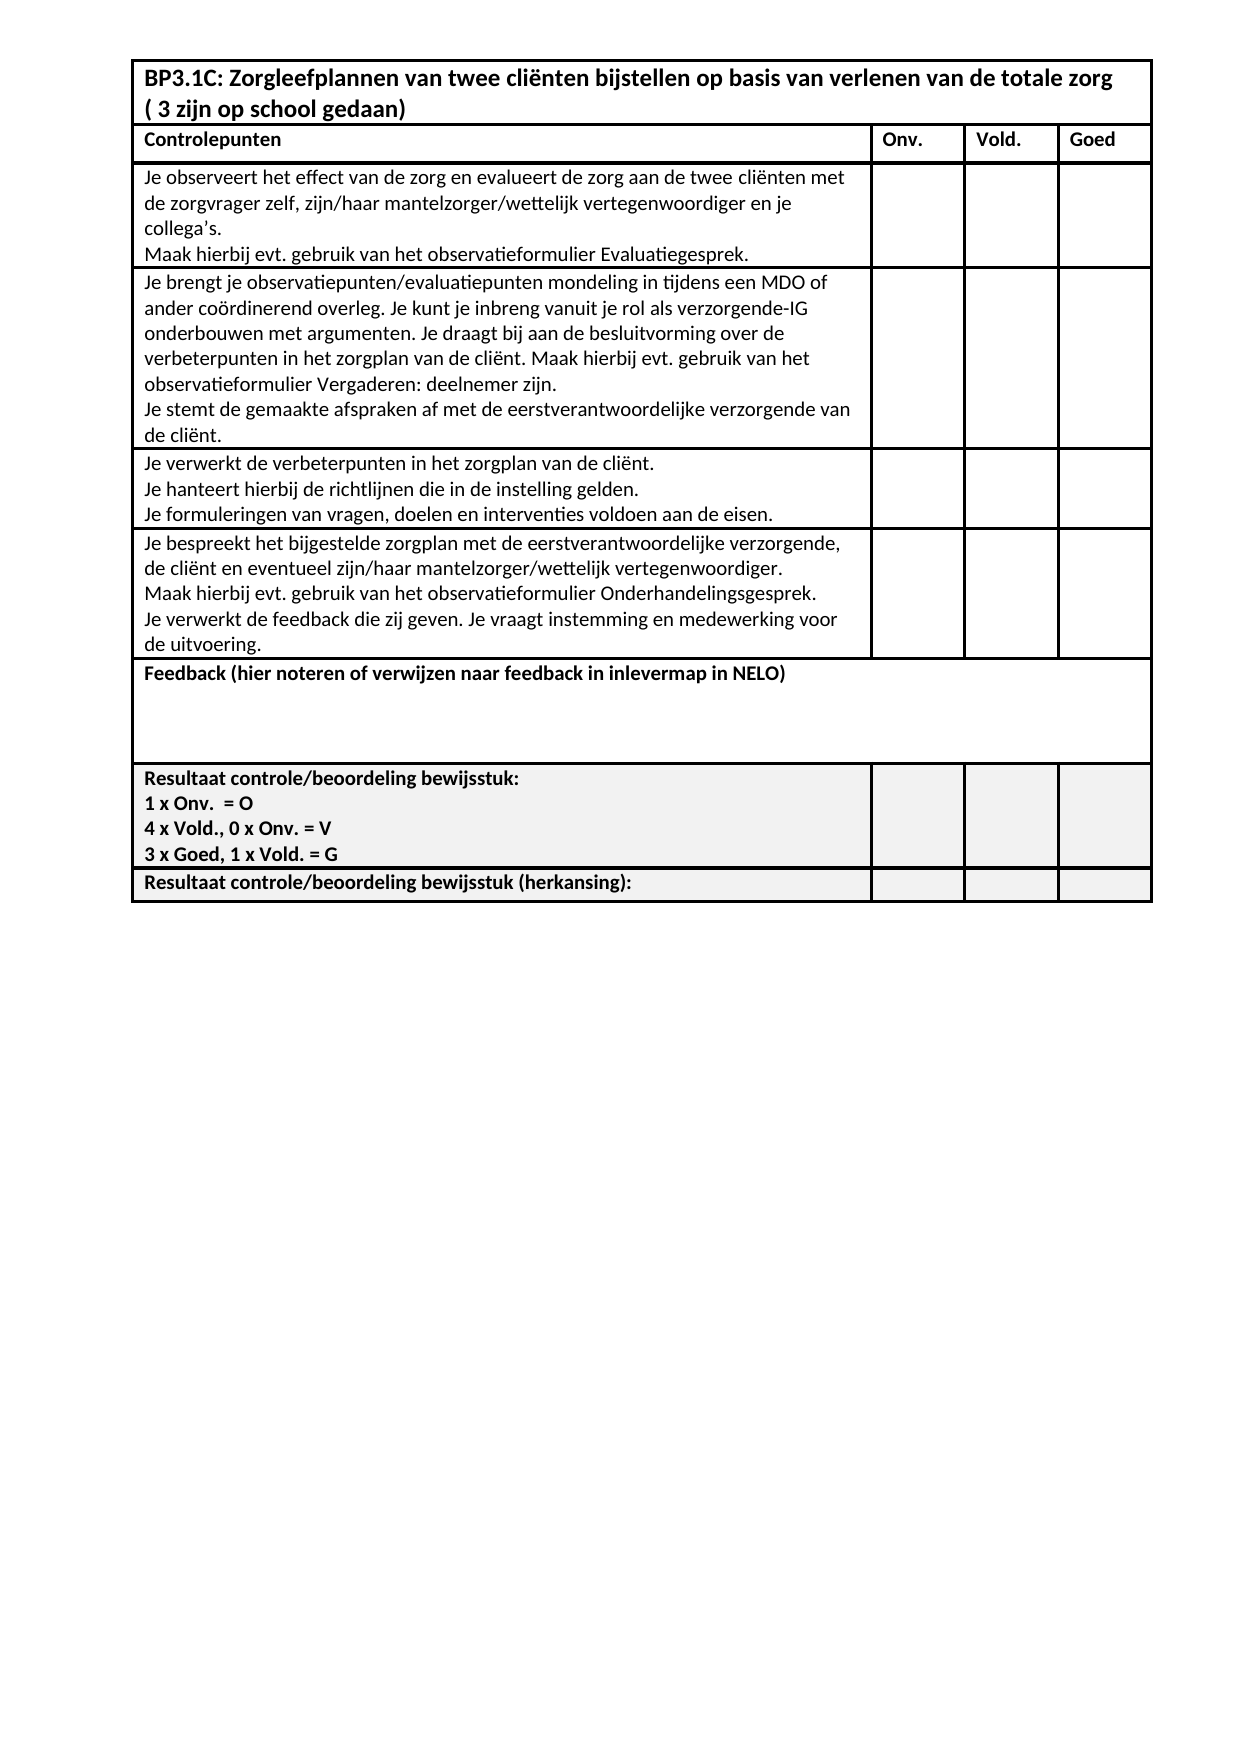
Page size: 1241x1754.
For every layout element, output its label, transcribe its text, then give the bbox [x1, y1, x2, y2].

table_cell [873, 765, 963, 866]
table_cell [1060, 165, 1150, 266]
table_cell Resultaat controle/beoordeling bewijsstuk: 1 x Onv. = O 4 x Vold., 0 x Onv. = V 3 x Goed, 1 x Vold. = G [134, 765, 870, 866]
table_cell Goed [1060, 126, 1150, 161]
table_cell Controlepunten [134, 126, 870, 161]
table_cell [873, 870, 963, 900]
table_cell [1060, 765, 1150, 866]
table_cell [1060, 530, 1150, 657]
table_cell [966, 450, 1057, 527]
table_cell Je verwerkt de verbeterpunten in het zorgplan van de cliënt. Je hanteert hierbij de richtlijnen die in de instelling gelden. Je formuleringen van vragen, doelen en interventies voldoen aan de eisen. [134, 450, 870, 527]
table_cell [966, 765, 1057, 866]
table_cell [966, 269, 1057, 447]
table_cell [873, 450, 963, 527]
table_cell Feedback (hier noteren of verwijzen naar feedback in inlevermap in NELO) [134, 660, 1150, 762]
table_cell Je bespreekt het bijgestelde zorgplan met de eerstverantwoordelijke verzorgende, de cliënt en eventueel zijn/haar mantelzorger/wettelijk vertegenwoordiger. Maak hierbij evt. gebruik van het observatieformulier Onderhandelingsgesprek. Je verwerkt de feedback die zij geven. Je vraagt instemming en medewerking voor de uitvoering. [134, 530, 870, 657]
table_cell [873, 269, 963, 447]
table_cell [873, 165, 963, 266]
table_cell Je brengt je observatiepunten/evaluatiepunten mondeling in tijdens een MDO of ander coördinerend overleg. Je kunt je inbreng vanuit je rol als verzorgende-IG onderbouwen met argumenten. Je draagt bij aan de besluitvorming over de verbeterpunten in het zorgplan van de cliënt. Maak hierbij evt. gebruik van het observatieformulier Vergaderen: deelnemer zijn. Je stemt de gemaakte afspraken af met de eerstverantwoordelijke verzorgende van de cliënt. [134, 269, 870, 447]
table_cell [966, 870, 1057, 900]
table_cell Je observeert het effect van de zorg en evalueert de zorg aan de twee cliënten met de zorgvrager zelf, zijn/haar mantelzorger/wettelijk vertegenwoordiger en je collega’s. Maak hierbij evt. gebruik van het observatieformulier Evaluatiegesprek. [134, 165, 870, 266]
table_cell Vold. [966, 126, 1057, 161]
table_cell [1060, 450, 1150, 527]
table_cell [1060, 269, 1150, 447]
table_header BP3.1C: Zorgleefplannen van twee cliënten bijstellen op basis van verlenen van de totale zorg ( 3 zijn op school gedaan) [134, 62, 1150, 123]
table_cell [966, 165, 1057, 266]
table_cell [966, 530, 1057, 657]
table_cell Onv. [873, 126, 963, 161]
table_cell [1060, 870, 1150, 900]
table_cell [873, 530, 963, 657]
table_cell Resultaat controle/beoordeling bewijsstuk (herkansing): [134, 870, 870, 900]
